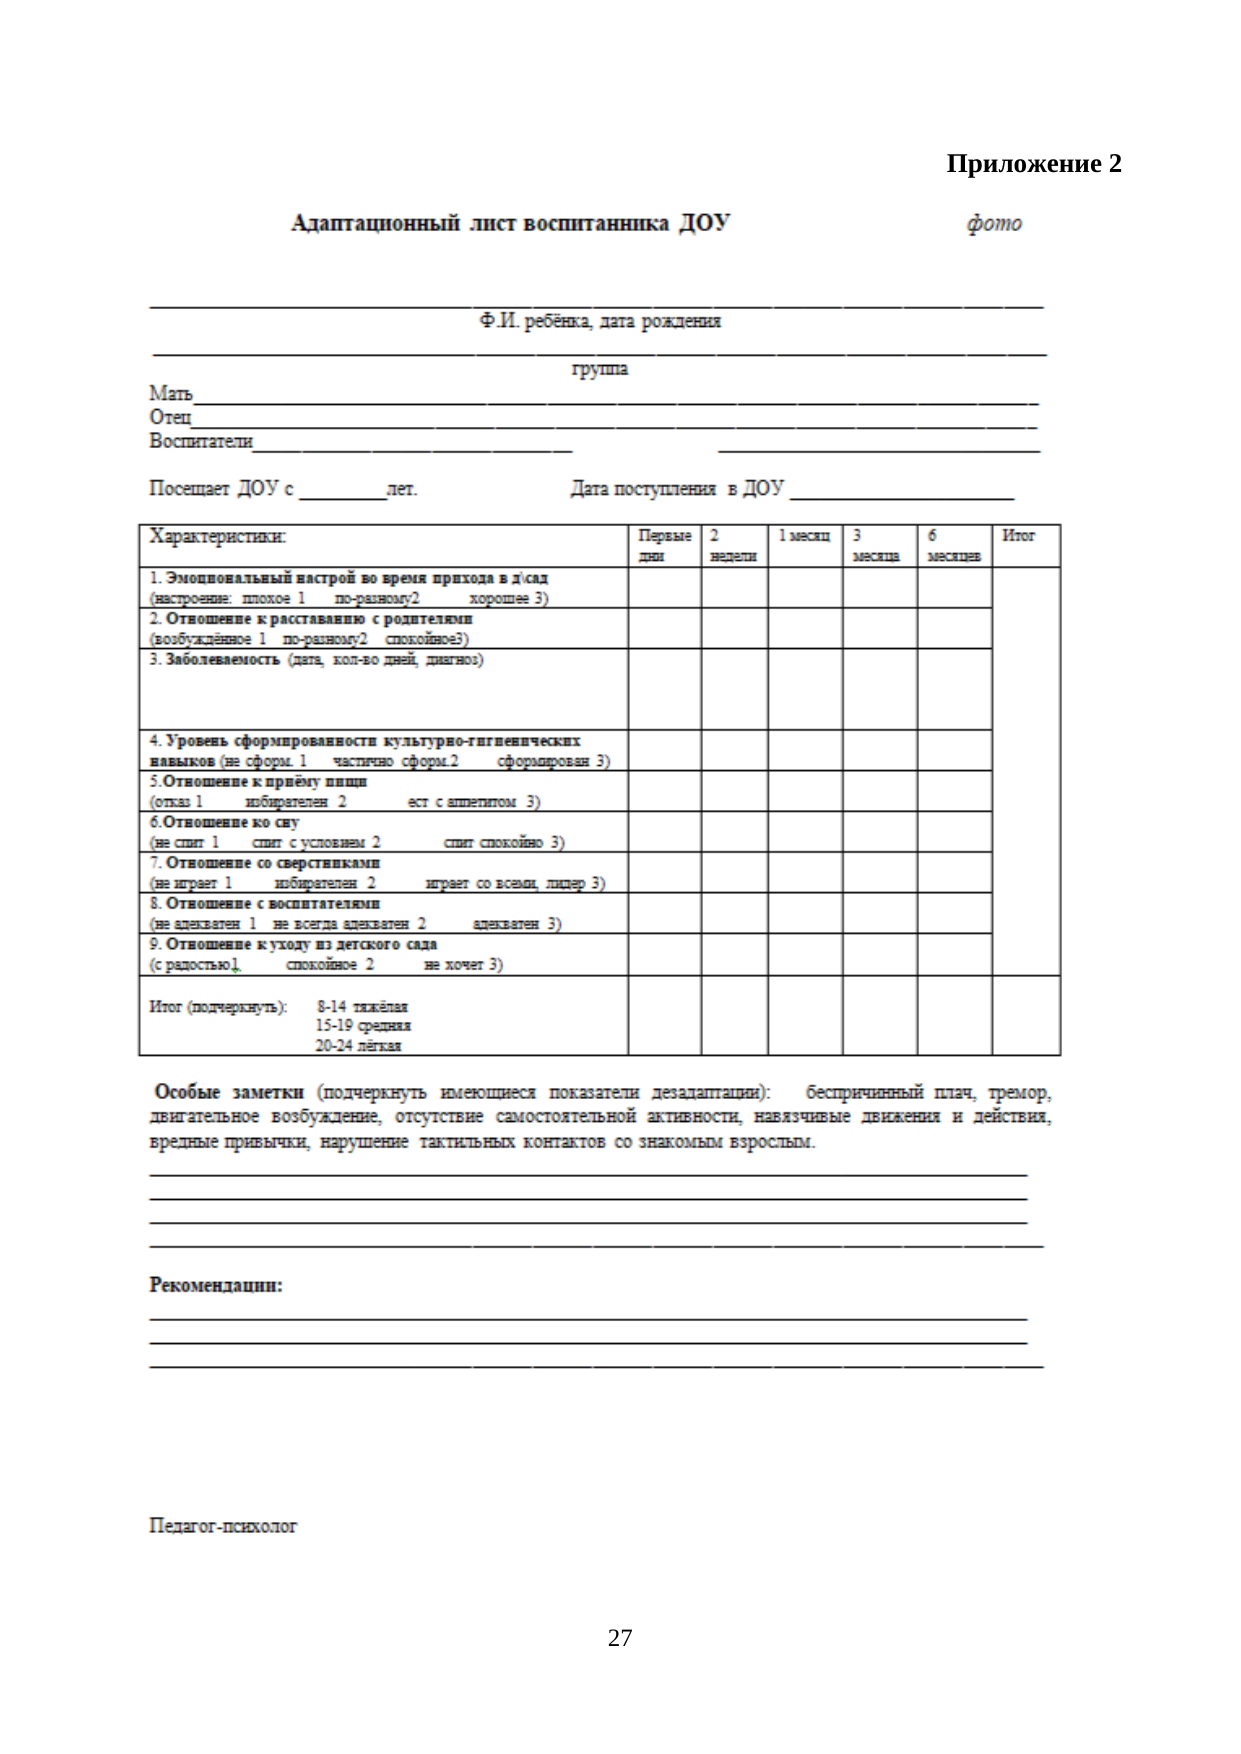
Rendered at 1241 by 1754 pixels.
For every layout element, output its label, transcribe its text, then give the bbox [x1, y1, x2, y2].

picture [118, 209, 1075, 1538]
text Приложение 2 [118, 147, 1122, 178]
